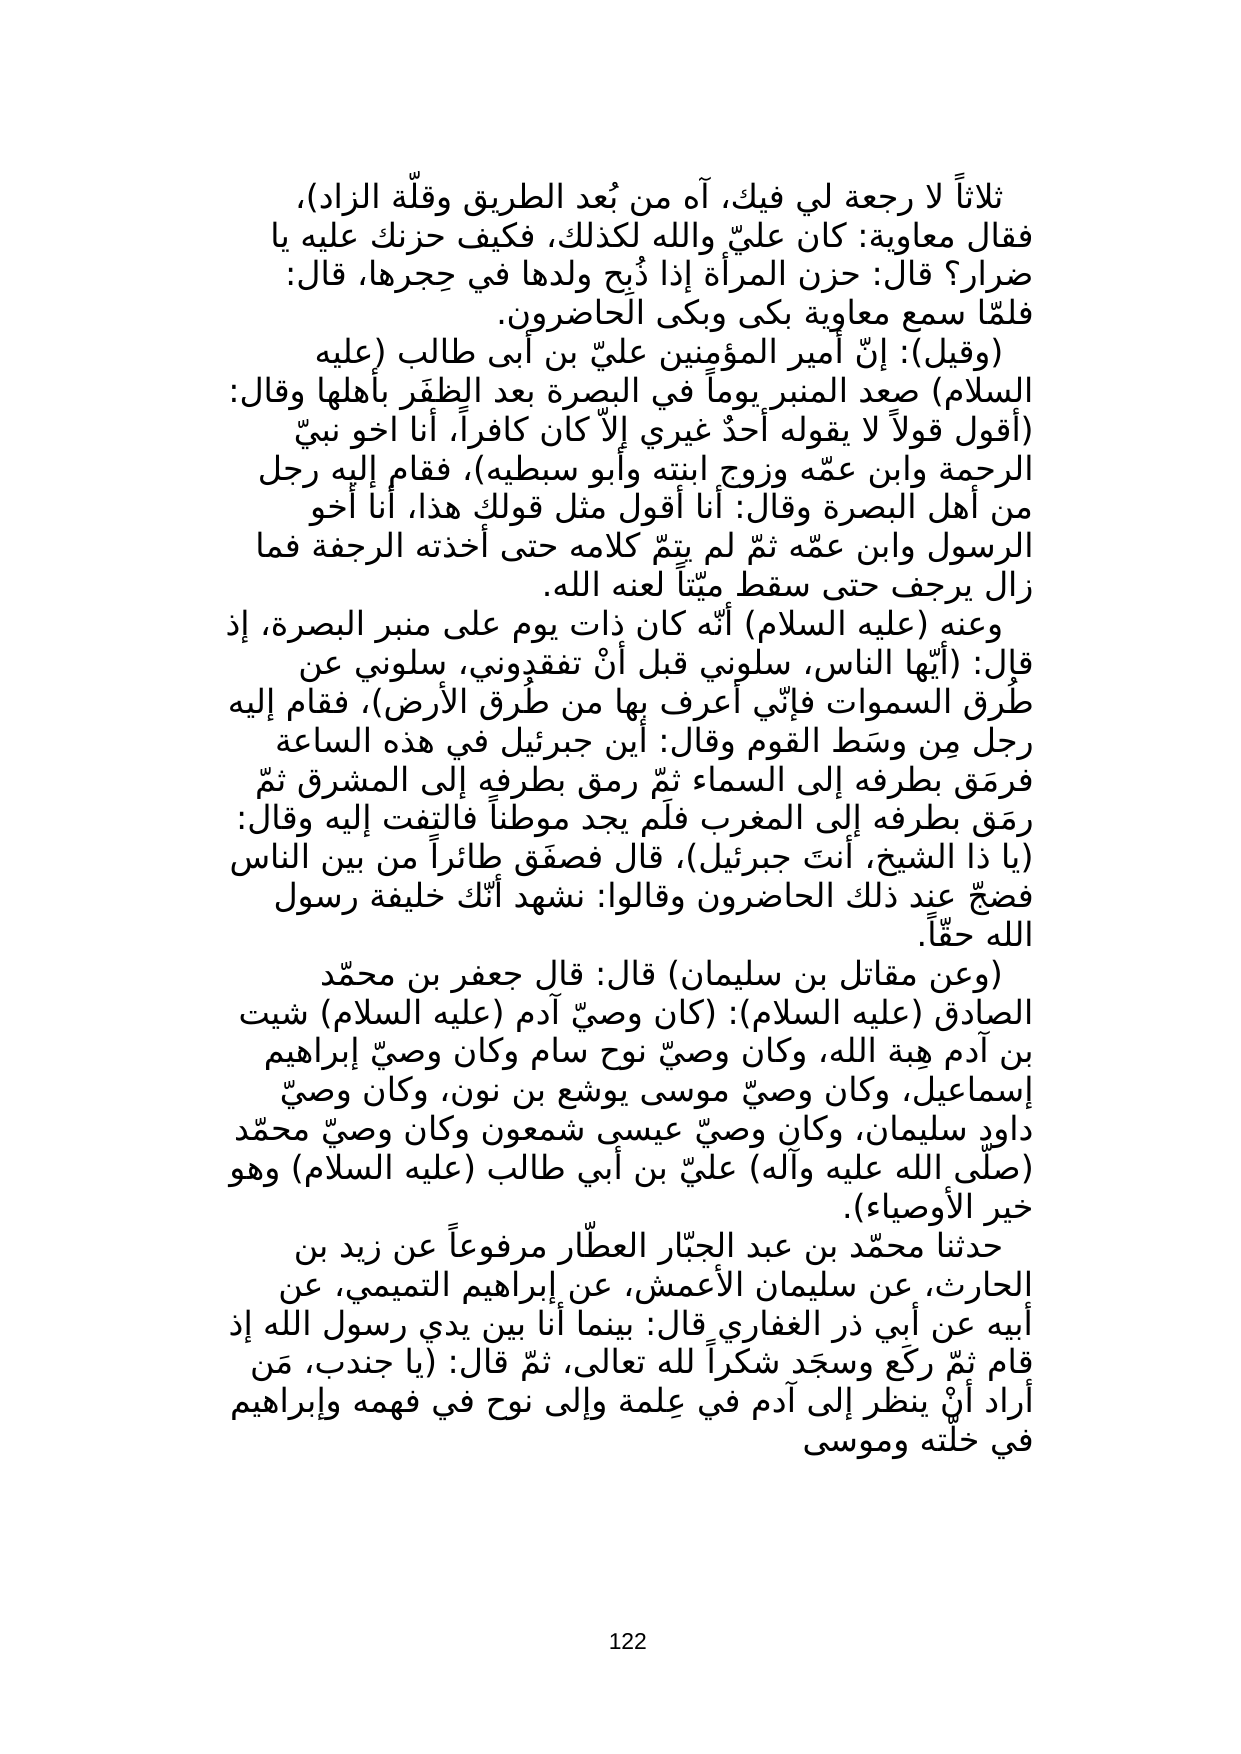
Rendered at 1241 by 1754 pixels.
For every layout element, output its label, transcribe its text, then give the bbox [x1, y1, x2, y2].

text حدثنا محمّد بن عبد الجبّار العطّار مرفوعاً عن زيد بن الحارث، عن سليمان الأعمش، عن إبراهيم التميمي، عن أبيه عن أبي ذر الغفاري قال: بينما أنا بين يدي رسول الله إذ قام ثمّ ركَع وسجَد شكراً لله تعالى، ثمّ قال: (يا جندب، مَن أراد أنْ ينظر إلى آدم في عِلمة وإلى نوح في فهمه وإبراهيم في خلّته وموسى [222, 1226, 1033, 1459]
text (وعن مقاتل بن سليمان) قال: قال جعفر بن محمّد الصادق (عليه السلام): (كان وصيّ آدم (عليه السلام) شيت بن آدم هِبة الله، وكان وصيّ نوح سام وكان وصيّ إبراهيم إسماعيل، وكان وصيّ موسى يوشع بن نون، وكان وصيّ داود سليمان، وكان وصيّ عيسى شمعون وكان وصيّ محمّد (صلّى الله عليه وآله) عليّ بن أبي طالب (عليه السلام) وهو خير الأوصياء). [222, 954, 1033, 1226]
text ثلاثاً لا رجعة لي فيك، آه من بُعد الطريق وقلّة الزاد)، فقال معاوية: كان عليّ والله لكذلك، فكيف حزنك عليه يا ضرار؟ قال: حزن المرأة إذا ذُبِح ولدها في حِجرها، قال: فلمّا سمع معاوية بكى وبكى الحاضرون. [222, 177, 1033, 333]
text (وقيل): إنّ أمير المؤمنين عليّ بن أبى طالب (عليه السلام) صعد المنبر يوماً في البصرة بعد الظفَر بأهلها وقال: (أقول قولاً لا يقوله أحدٌ غيري إلاّ كان كافراً، أنا اخو نبيّ الرحمة وابن عمّه وزوج ابنته وأبو سبطيه)، فقام إليه رجل من أهل البصرة وقال: أنا أقول مثل قولك هذا، أنا أخو الرسول وابن عمّه ثمّ لم يتمّ كلامه حتى أخذته الرجفة فما زال يرجف حتى سقط ميّتاً لعنه الله. [222, 333, 1033, 604]
text وعنه (عليه السلام) أنّه كان ذات يوم على منبر البصرة، إذ قال: (أيّها الناس، سلوني قبل أنْ تفقدوني، سلوني عن طُرق السموات فإنّي أعرف بها من طُرق الأرض)، فقام إليه رجل مِن وسَط القوم وقال: أين جبرئيل في هذه الساعة فرمَق بطرفه إلى السماء ثمّ رمق بطرفه إلى المشرق ثمّ رمَق بطرفه إلى المغرب فلَم يجد موطناً فالتفت إليه وقال: (يا ذا الشيخ، أنتَ جبرئيل)، قال فصفَق طائراً من بين الناس فضجّ عند ذلك الحاضرون وقالوا: نشهد أنّك خليفة رسول الله حقّاً. [222, 604, 1033, 954]
